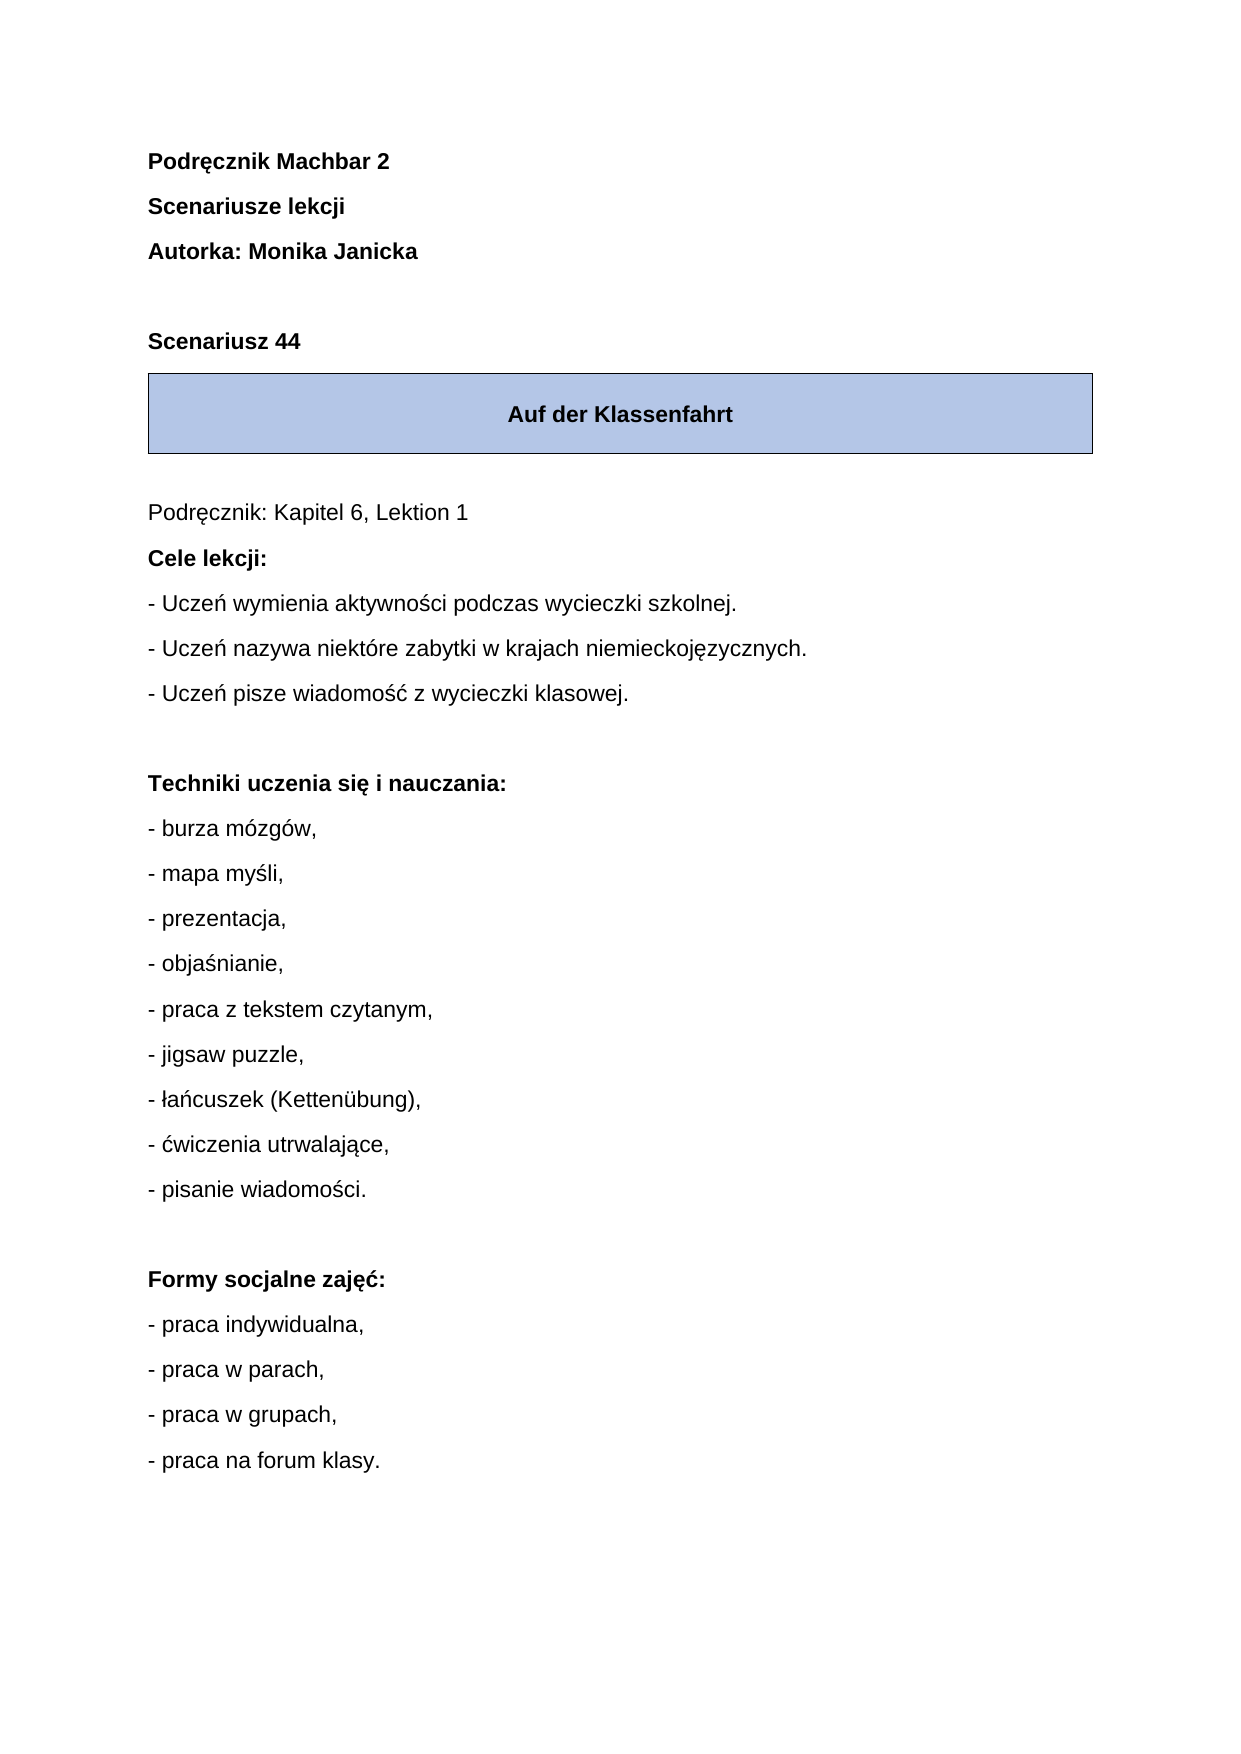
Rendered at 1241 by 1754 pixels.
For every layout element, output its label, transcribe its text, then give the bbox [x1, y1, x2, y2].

text Podręcznik Machbar 2 [148, 148, 1093, 174]
text - praca w parach, [148, 1356, 1093, 1383]
text - objaśnianie, [148, 950, 1093, 977]
text - prezentacja, [148, 905, 1093, 932]
text - praca z tekstem czytanym, [148, 996, 1093, 1022]
text - ćwiczenia utrwalające, [148, 1131, 1093, 1157]
text - mapa myśli, [148, 860, 1093, 887]
text Podręcznik: Kapitel 6, Lektion 1 [148, 499, 1093, 526]
text Cele lekcji: [148, 544, 1093, 571]
text Autorka: Monika Janicka [148, 238, 1093, 264]
text Scenariusze lekcji [148, 193, 1093, 219]
text Techniki uczenia się i nauczania: [148, 770, 1093, 796]
text - Uczeń wymienia aktywności podczas wycieczki szkolnej. [148, 589, 1093, 616]
table_header Auf der Klassenfahrt [149, 374, 1092, 453]
text - praca indywidualna, [148, 1311, 1093, 1338]
text - Uczeń nazywa niektóre zabytki w krajach niemieckojęzycznych. [148, 635, 1093, 661]
text - Uczeń pisze wiadomość z wycieczki klasowej. [148, 680, 1093, 706]
text - pisanie wiadomości. [148, 1176, 1093, 1202]
text - łańcuszek (Kettenübung), [148, 1086, 1093, 1112]
text - praca na forum klasy. [148, 1447, 1093, 1473]
text Scenariusz 44 [148, 328, 1093, 354]
text - jigsaw puzzle, [148, 1041, 1093, 1067]
text - praca w grupach, [148, 1401, 1093, 1428]
text Formy socjalne zajęć: [148, 1266, 1093, 1292]
text - burza mózgów, [148, 815, 1093, 841]
